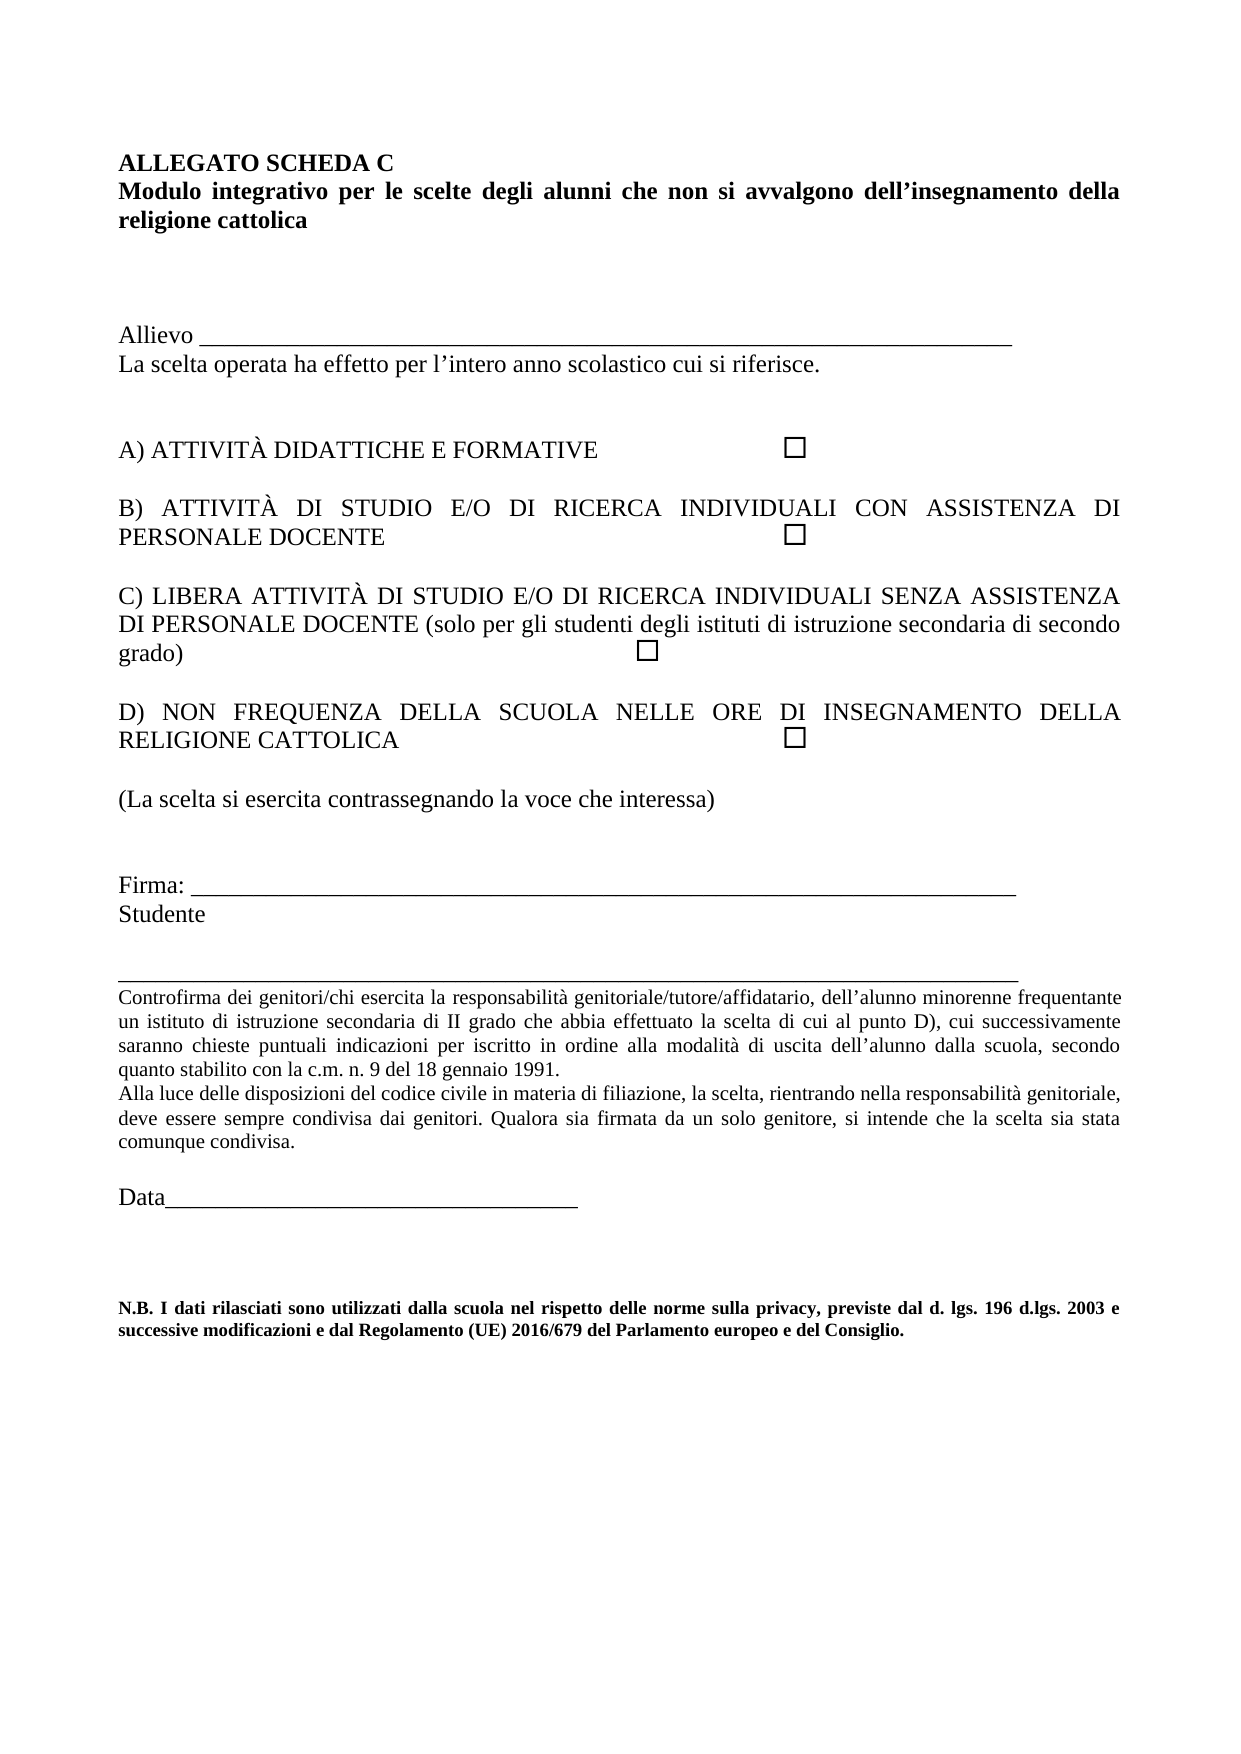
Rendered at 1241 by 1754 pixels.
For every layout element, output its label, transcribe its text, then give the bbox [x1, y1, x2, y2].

text ALLEGATO SCHEDA C [118, 148, 1122, 176]
text Firma: __________________________________________________________________ [118, 870, 1122, 899]
text ________________________________________________________________________ [118, 956, 1122, 985]
text Data_________________________________ [118, 1182, 1122, 1211]
text Allievo _________________________________________________________________ [118, 320, 1122, 349]
text N.B. I dati rilasciati sono utilizzati dalla scuola nel rispetto delle norme sulla privacy, previste dal d. lgs. 196 d.lgs. 2003 e successive modificazioni e dal Regolamento (UE) 2016/679 del Parlamento europeo e del Consiglio. [118, 1297, 1122, 1340]
text Alla luce delle disposizioni del codice civile in materia di filiazione, la scelta, rientrando nella responsabilità genitoriale, deve essere sempre condivisa dai genitori. Qualora sia firmata da un solo genitore, si intende che la scelta sia stata comunque condivisa. [118, 1081, 1122, 1153]
text C) LIBERA ATTIVITÀ DI STUDIO E/O DI RICERCA INDIVIDUALI SENZA ASSISTENZA DI PERSONALE DOCENTE (solo per gli studenti degli istituti di istruzione secondaria di secondo grado) [118, 581, 1122, 668]
text Controfirma dei genitori/chi esercita la responsabilità genitoriale/tutore/affidatario, dell’alunno minorenne frequentante un istituto di istruzione secondaria di II grado che abbia effettuato la scelta di cui al punto D), cui successivamente saranno chieste puntuali indicazioni per iscritto in ordine alla modalità di uscita dell’alunno dalla scuola, secondo quanto stabilito con la c.m. n. 9 del 18 gennaio 1991. [118, 985, 1122, 1081]
text (La scelta si esercita contrassegnando la voce che interessa) [118, 784, 1122, 813]
text Modulo integrativo per le scelte degli alunni che non si avvalgono dell’insegnamento della religione cattolica [118, 176, 1122, 234]
text B) ATTIVITÀ DI STUDIO E/O DI RICERCA INDIVIDUALI CON ASSISTENZA DI PERSONALE DOCENTE [118, 493, 1122, 552]
text D) NON FREQUENZA DELLA SCUOLA NELLE ORE DI INSEGNAMENTO DELLA RELIGIONE CATTOLICA [118, 697, 1122, 755]
text Studente [118, 899, 1122, 928]
text La scelta operata ha effetto per l’intero anno scolastico cui si riferisce. [118, 349, 1122, 378]
text A) ATTIVITÀ DIDATTICHE E FORMATIVE [118, 435, 1122, 465]
